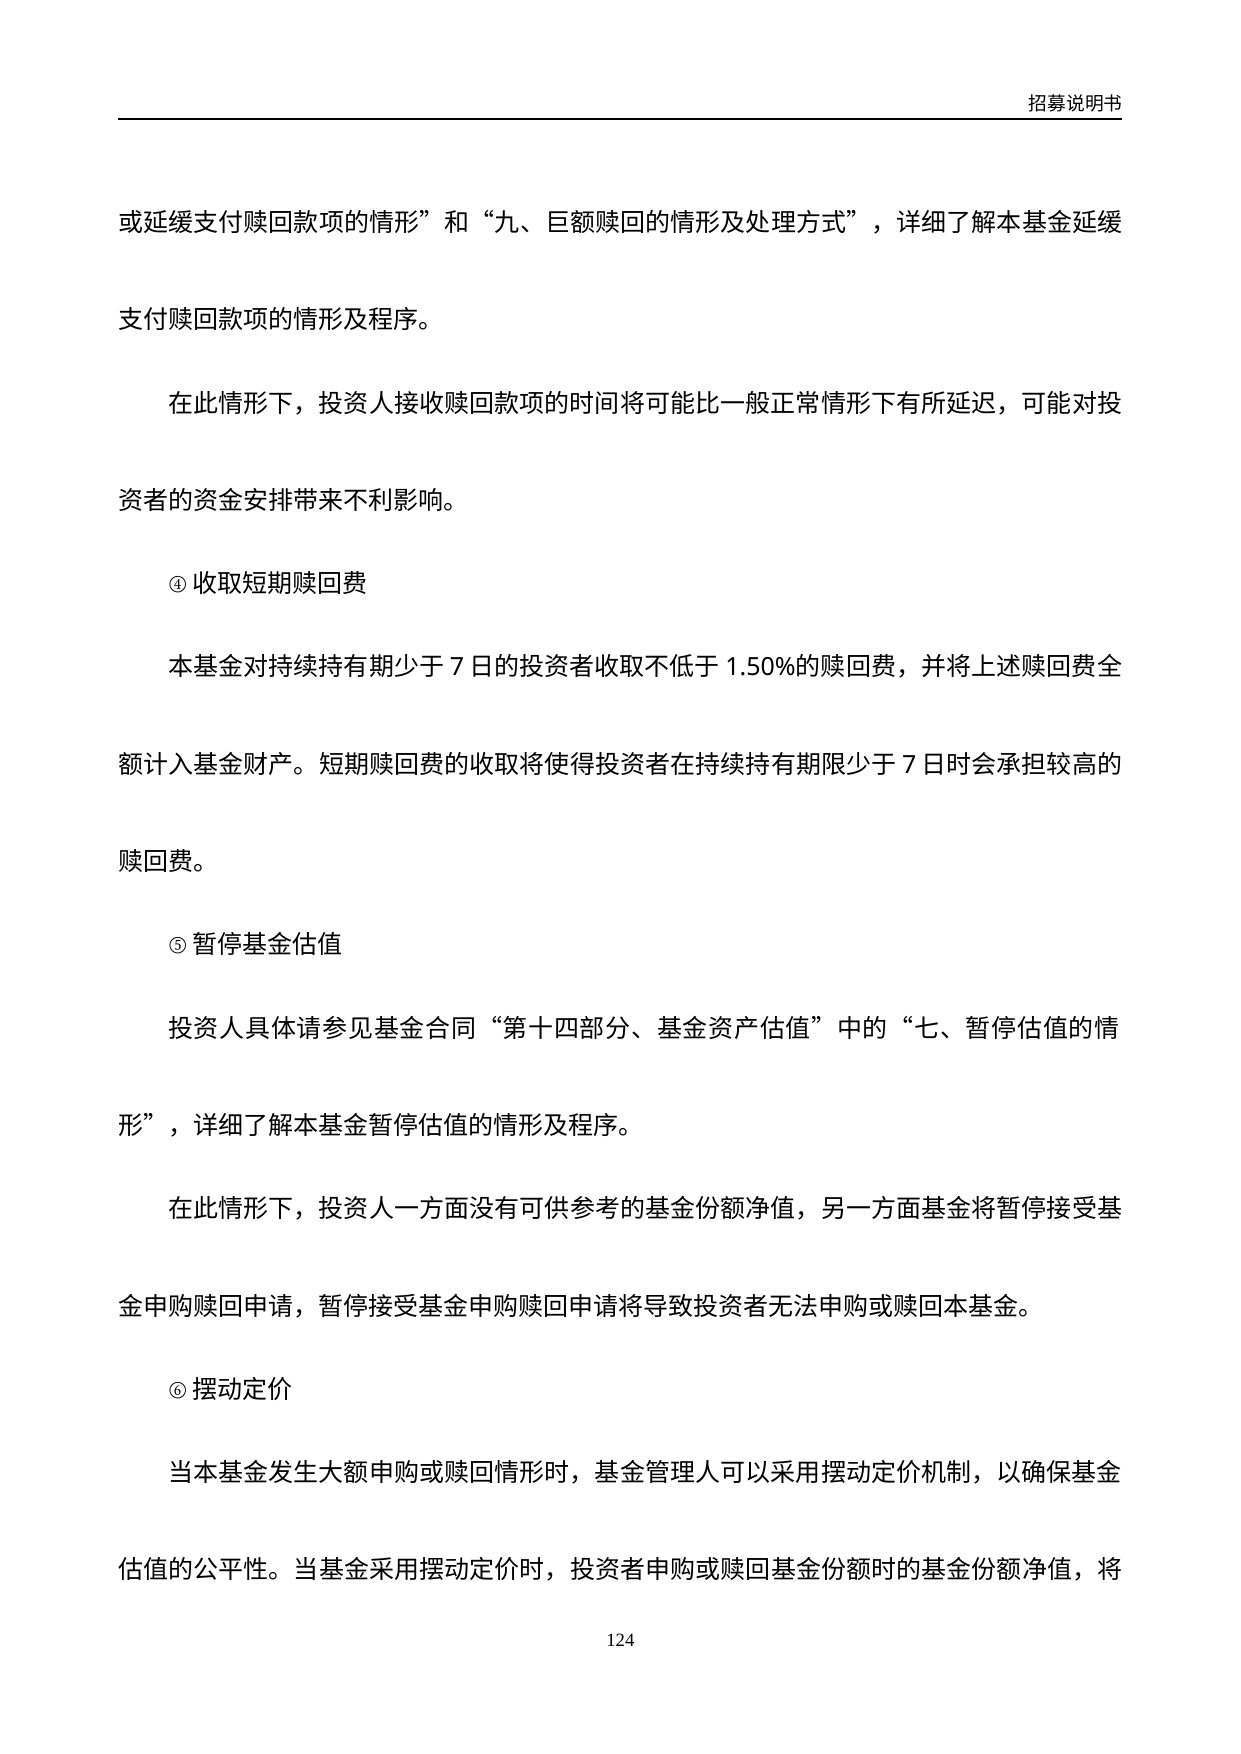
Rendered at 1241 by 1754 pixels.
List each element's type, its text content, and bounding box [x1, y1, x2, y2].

text 本基金对持续持有期少于7日的投资者收取不低于1.50%的赎回费，并将上述赎回费全额计入基金财产。短期赎回费的收取将使得投资者在持续持有期限少于7日时会承担较高的赎回费。 [118, 632, 1122, 892]
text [118, 1438, 1122, 1601]
text ⑥摆动定价 [118, 1355, 1122, 1420]
text 在此情形下，投资人一方面没有可供参考的基金份额净值，另一方面基金将暂停接受基金申购赎回申请，暂停接受基金申购赎回申请将导致投资者无法申购或赎回本基金。 [118, 1174, 1122, 1337]
text 投资人具体请参见基金合同“第十四部分、基金资产估值”中的“七、暂停估值的情形”，详细了解本基金暂停估值的情形及程序。 [118, 994, 1122, 1156]
text ④收取短期赎回费 [118, 549, 1122, 614]
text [118, 188, 1122, 351]
text ⑤暂停基金估值 [118, 911, 1122, 976]
text 在此情形下，投资人接收赎回款项的时间将可能比一般正常情形下有所延迟，可能对投资者的资金安排带来不利影响。 [118, 369, 1122, 531]
